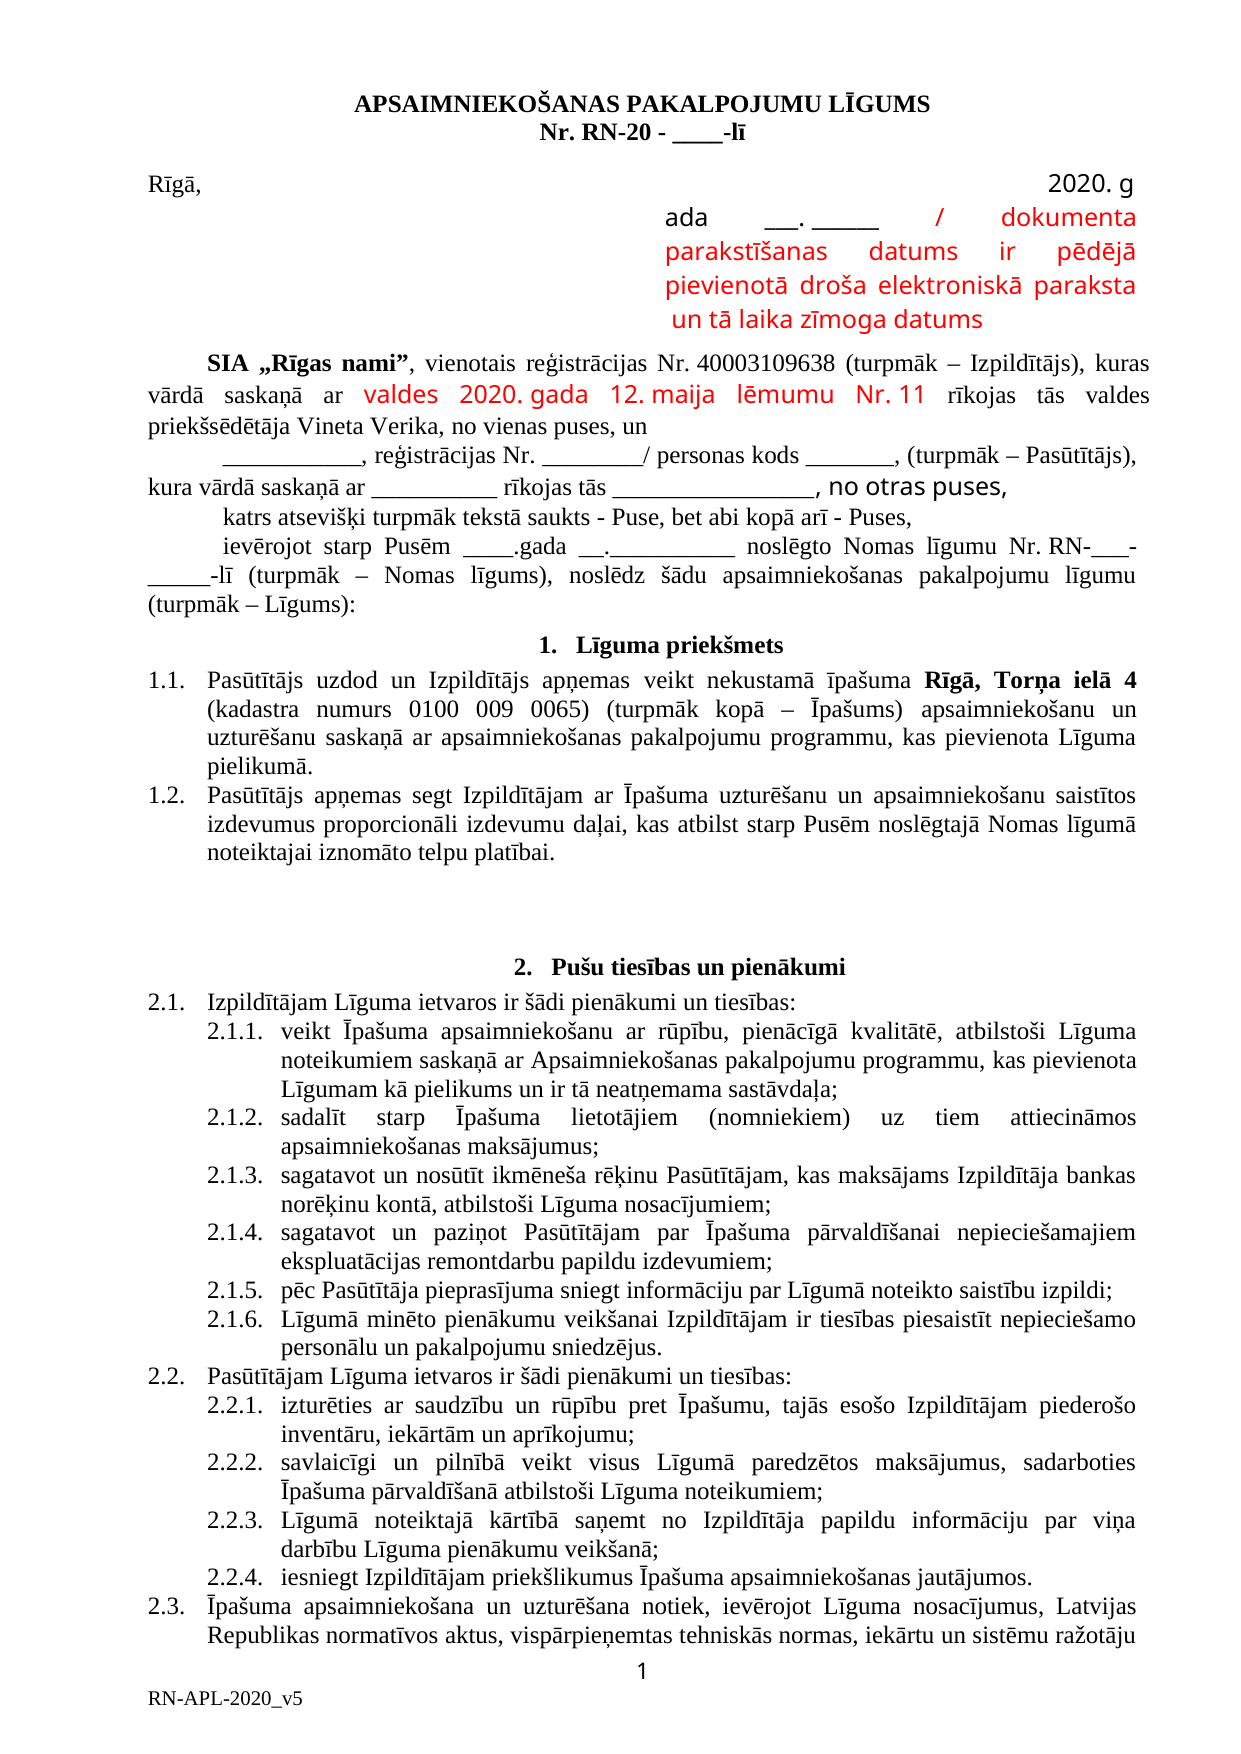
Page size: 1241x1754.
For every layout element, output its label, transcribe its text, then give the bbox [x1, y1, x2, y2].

list Pasūtītājs uzdod un Izpildītājs apņemas veikt nekustamā īpašuma Rīgā, Torņa ielā 4 (kadastra numurs 0100 009 0065) (turpmāk kopā – Īpašums) apsaimniekošanu un uzturēšanu saskaņā ar apsaimniekošanas pakalpojumu programmu, kas pievienota Līguma pielikumā. [148, 665, 1137, 780]
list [148, 1591, 1137, 1649]
list sagatavot un paziņot Pasūtītājam par Īpašuma pārvaldīšanai nepieciešamajiem ekspluatācijas remontdarbu papildu izdevumiem; [207, 1217, 1137, 1275]
list Līgumā minēto pienākumu veikšanai Izpildītājam ir tiesības piesaistīt nepieciešamo personālu un pakalpojumu sniedzējus. [207, 1304, 1137, 1361]
text katrs atsevišķi turpmāk tekstā saukts - Puse, bet abi kopā arī - Puses, [148, 502, 1137, 531]
list savlaicīgi un pilnībā veikt visus Līgumā paredzētos maksājumus, sadarboties Īpašuma pārvaldīšanā atbilstoši Līguma noteikumiem; [207, 1447, 1137, 1505]
list Līguma priekšmets [185, 630, 1137, 659]
list iesniegt Izpildītājam priekšlikumus Īpašuma apsaimniekošanas jautājumos. [207, 1562, 1137, 1591]
list Līgumā noteiktajā kārtībā saņemt no Izpildītāja papildu informāciju par viņa darbību Līguma pienākumu veikšanā; [207, 1505, 1137, 1562]
list izturēties ar saudzību un rūpību pret Īpašumu, tajās esošo Izpildītājam piederošo inventāru, iekārtām un aprīkojumu; [207, 1390, 1137, 1447]
list Pasūtītājs apņemas segt Izpildītājam ar Īpašuma uzturēšanu un apsaimniekošanu saistītos izdevumus proporcionāli izdevumu daļai, kas atbilst starp Pusēm noslēgtajā Nomas līgumā noteiktajai iznomāto telpu platībai. [148, 780, 1137, 866]
subtitle Nr. RN-20 - ____-lī [148, 117, 1137, 146]
subtitle APSAIMNIEKOŠANAS PAKALPOJUMU LĪGUMS [148, 89, 1137, 117]
list Pasūtītājam Līguma ietvaros ir šādi pienākumi un tiesības: [148, 1361, 1137, 1390]
text ___________, reģistrācijas Nr. ________/ personas kods _______, (turpmāk – Pasūtītājs), kura vārdā saskaņā ar __________ rīkojas tās ________________, no otras puses, [148, 440, 1137, 502]
text Rīgā, 2020. gada ___. ______ / dokumenta parakstīšanas datums ir pēdējā pievienotā droša elektroniskā paraksta un tā laika zīmoga datums [148, 165, 1137, 336]
list sagatavot un nosūtīt ikmēneša rēķinu Pasūtītājam, kas maksājams Izpildītāja bankas norēķinu kontā, atbilstoši Līguma nosacījumiem; [207, 1160, 1137, 1217]
text SIA „Rīgas nami”, vienotais reģistrācijas Nr. 40003109638 (turpmāk – Izpildītājs), kuras vārdā saskaņā ar valdes 2020. gada 12. maija lēmumu Nr. 11 rīkojas tās valdes priekšsēdētāja Vineta Verika, no vienas puses, un [148, 348, 1150, 440]
list veikt Īpašuma apsaimniekošanu ar rūpību, pienācīgā kvalitātē, atbilstoši Līguma noteikumiem saskaņā ar Apsaimniekošanas pakalpojumu programmu, kas pievienota Līgumam kā pielikums un ir tā neatņemama sastāvdaļa; [207, 1016, 1137, 1102]
list pēc Pasūtītāja pieprasījuma sniegt informāciju par Līgumā noteikto saistību izpildi; [207, 1275, 1137, 1304]
list Pušu tiesības un pienākumi [223, 952, 1137, 981]
text ievērojot starp Pusēm ____.gada __.__________ noslēgto Nomas līgumu Nr. RN-___-_____-lī (turpmāk – Nomas līgums), noslēdz šādu apsaimniekošanas pakalpojumu līgumu (turpmāk – Līgums): [148, 531, 1137, 617]
list sadalīt starp Īpašuma lietotājiem (nomniekiem) uz tiem attiecināmos apsaimniekošanas maksājumus; [207, 1102, 1137, 1160]
list Izpildītājam Līguma ietvaros ir šādi pienākumi un tiesības: [148, 987, 1137, 1016]
